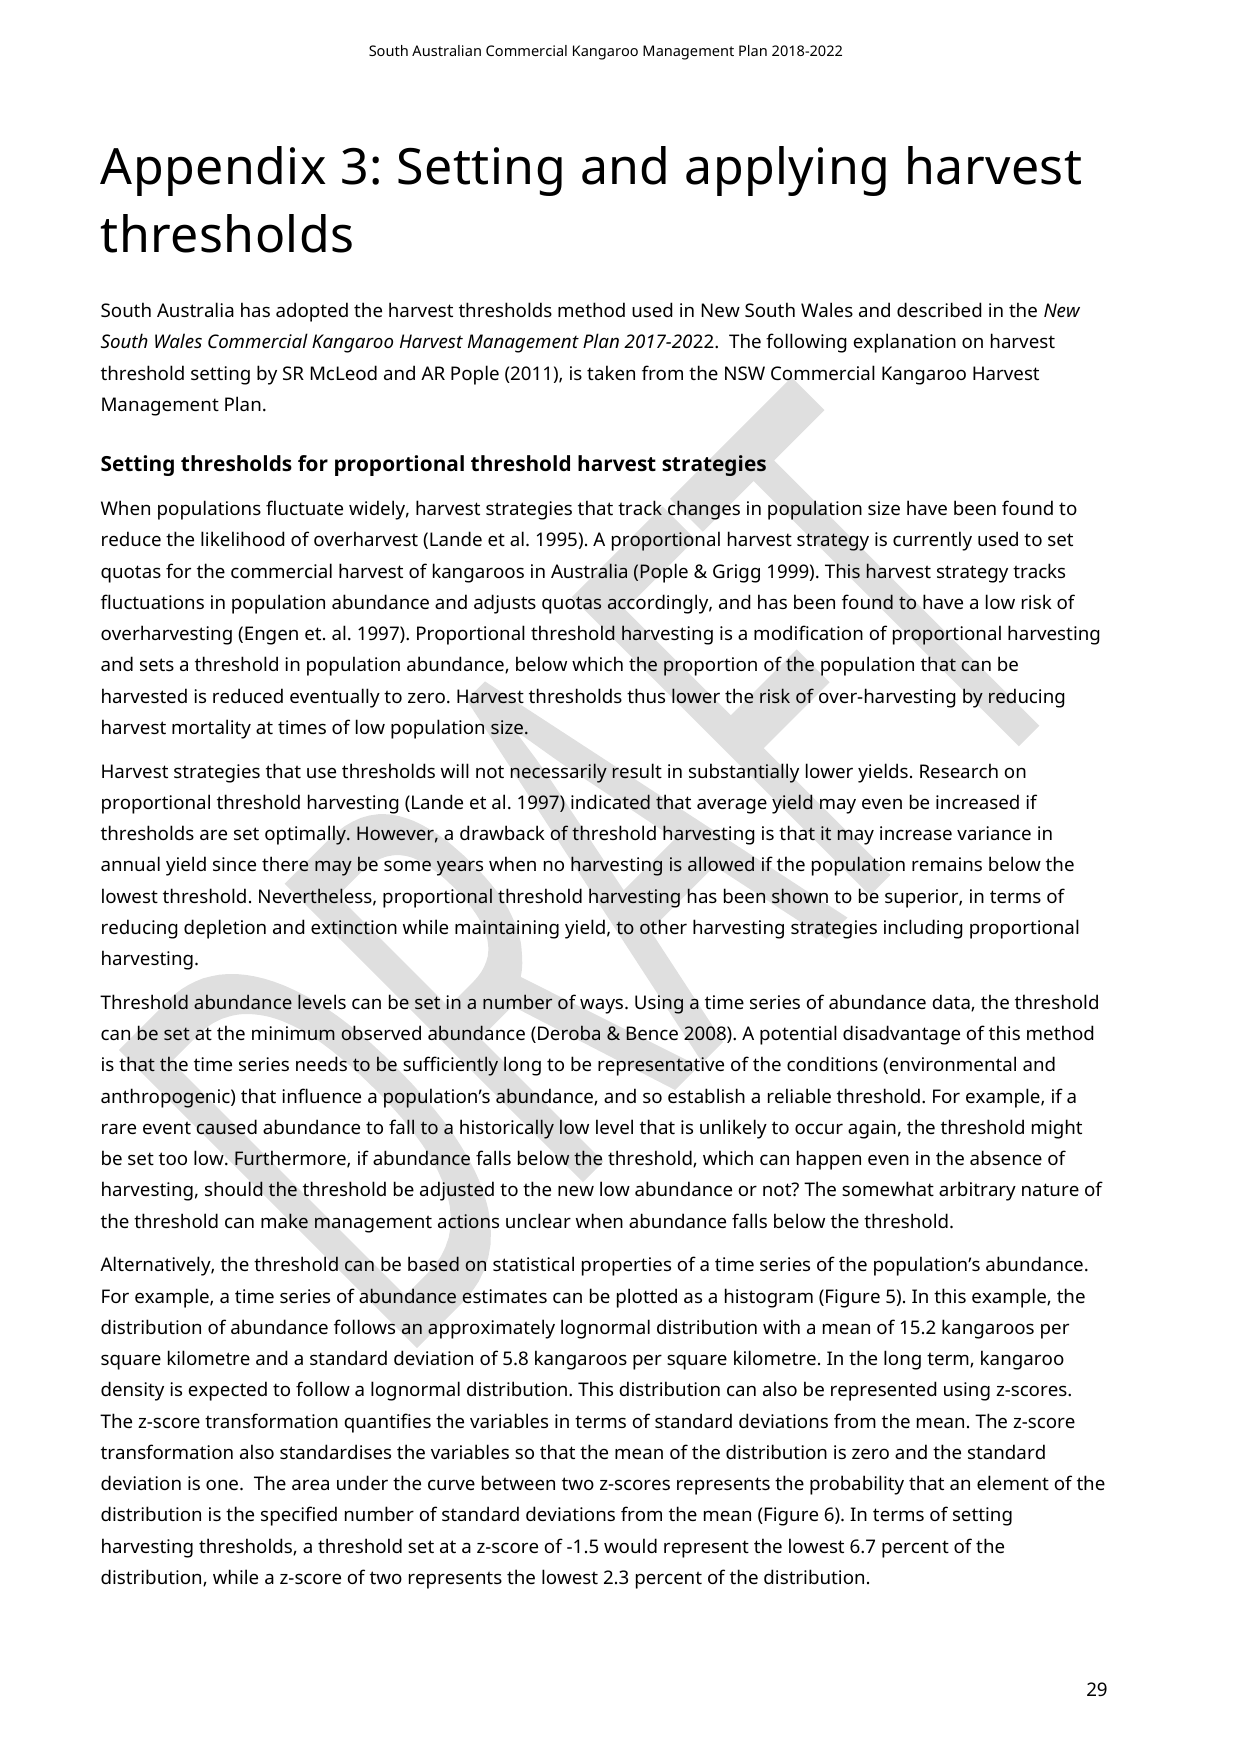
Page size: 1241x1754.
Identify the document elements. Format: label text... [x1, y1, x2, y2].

text Threshold abundance levels can be set in a number of ways. Using a time series of abundance data, the threshold can be set at the minimum observed abundance (Deroba & Bence 2008). A potential disadvantage of this method is that the time series needs to be sufficiently long to be representative of the conditions (environmental and anthropogenic) that influence a population’s abundance, and so establish a reliable threshold. For example, if a rare event caused abundance to fall to a historically low level that is unlikely to occur again, the threshold might be set too low. Furthermore, if abundance falls below the threshold, which can happen even in the absence of harvesting, should the threshold be adjusted to the new low abundance or not? The somewhat arbitrary nature of the threshold can make management actions unclear when abundance falls below the threshold. [100, 983, 1107, 1233]
subtitle Setting thresholds for proportional threshold harvest strategies [100, 446, 1107, 477]
subtitle Appendix 3: Setting and applying harvest thresholds [100, 131, 1107, 267]
text Harvest strategies that use thresholds will not necessarily result in substantially lower yields. Research on proportional threshold harvesting (Lande et al. 1997) indicated that average yield may even be increased if thresholds are set optimally. However, a drawback of threshold harvesting is that it may increase variance in annual yield since there may be some years when no harvesting is allowed if the population remains below the lowest threshold. Nevertheless, proportional threshold harvesting has been shown to be superior, in terms of reducing depletion and extinction while maintaining yield, to other harvesting strategies including proportional harvesting. [100, 752, 1107, 971]
text Alternatively, the threshold can be based on statistical properties of a time series of the population’s abundance. For example, a time series of abundance estimates can be plotted as a histogram (Figure 5). In this example, the distribution of abundance follows an approximately lognormal distribution with a mean of 15.2 kangaroos per square kilometre and a standard deviation of 5.8 kangaroos per square kilometre. In the long term, kangaroo density is expected to follow a lognormal distribution. This distribution can also be represented using z-scores. The z-score transformation quantifies the variables in terms of standard deviations from the mean. The z-score transformation also standardises the variables so that the mean of the distribution is zero and the standard deviation is one. The area under the curve between two z-scores represents the probability that an element of the distribution is the specified number of standard deviations from the mean (Figure 6). In terms of setting harvesting thresholds, a threshold set at a z-score of -1.5 would represent the lowest 6.7 percent of the distribution, while a z-score of two represents the lowest 2.3 percent of the distribution. [100, 1246, 1107, 1590]
text South Australia has adopted the harvest thresholds method used in New South Wales and described in the New South Wales Commercial Kangaroo Harvest Management Plan 2017-2022. The following explanation on harvest threshold setting by SR McLeod and AR Pople (2011), is taken from the NSW Commercial Kangaroo Harvest Management Plan. [100, 292, 1107, 417]
text When populations fluctuate widely, harvest strategies that track changes in population size have been found to reduce the likelihood of overharvest (Lande et al. 1995). A proportional harvest strategy is currently used to set quotas for the commercial harvest of kangaroos in Australia (Pople & Grigg 1999). This harvest strategy tracks fluctuations in population abundance and adjusts quotas accordingly, and has been found to have a low risk of overharvesting (Engen et. al. 1997). Proportional threshold harvesting is a modification of proportional harvesting and sets a threshold in population abundance, below which the proportion of the population that can be harvested is reduced eventually to zero. Harvest thresholds thus lower the risk of over-harvesting by reducing harvest mortality at times of low population size. [100, 490, 1107, 740]
